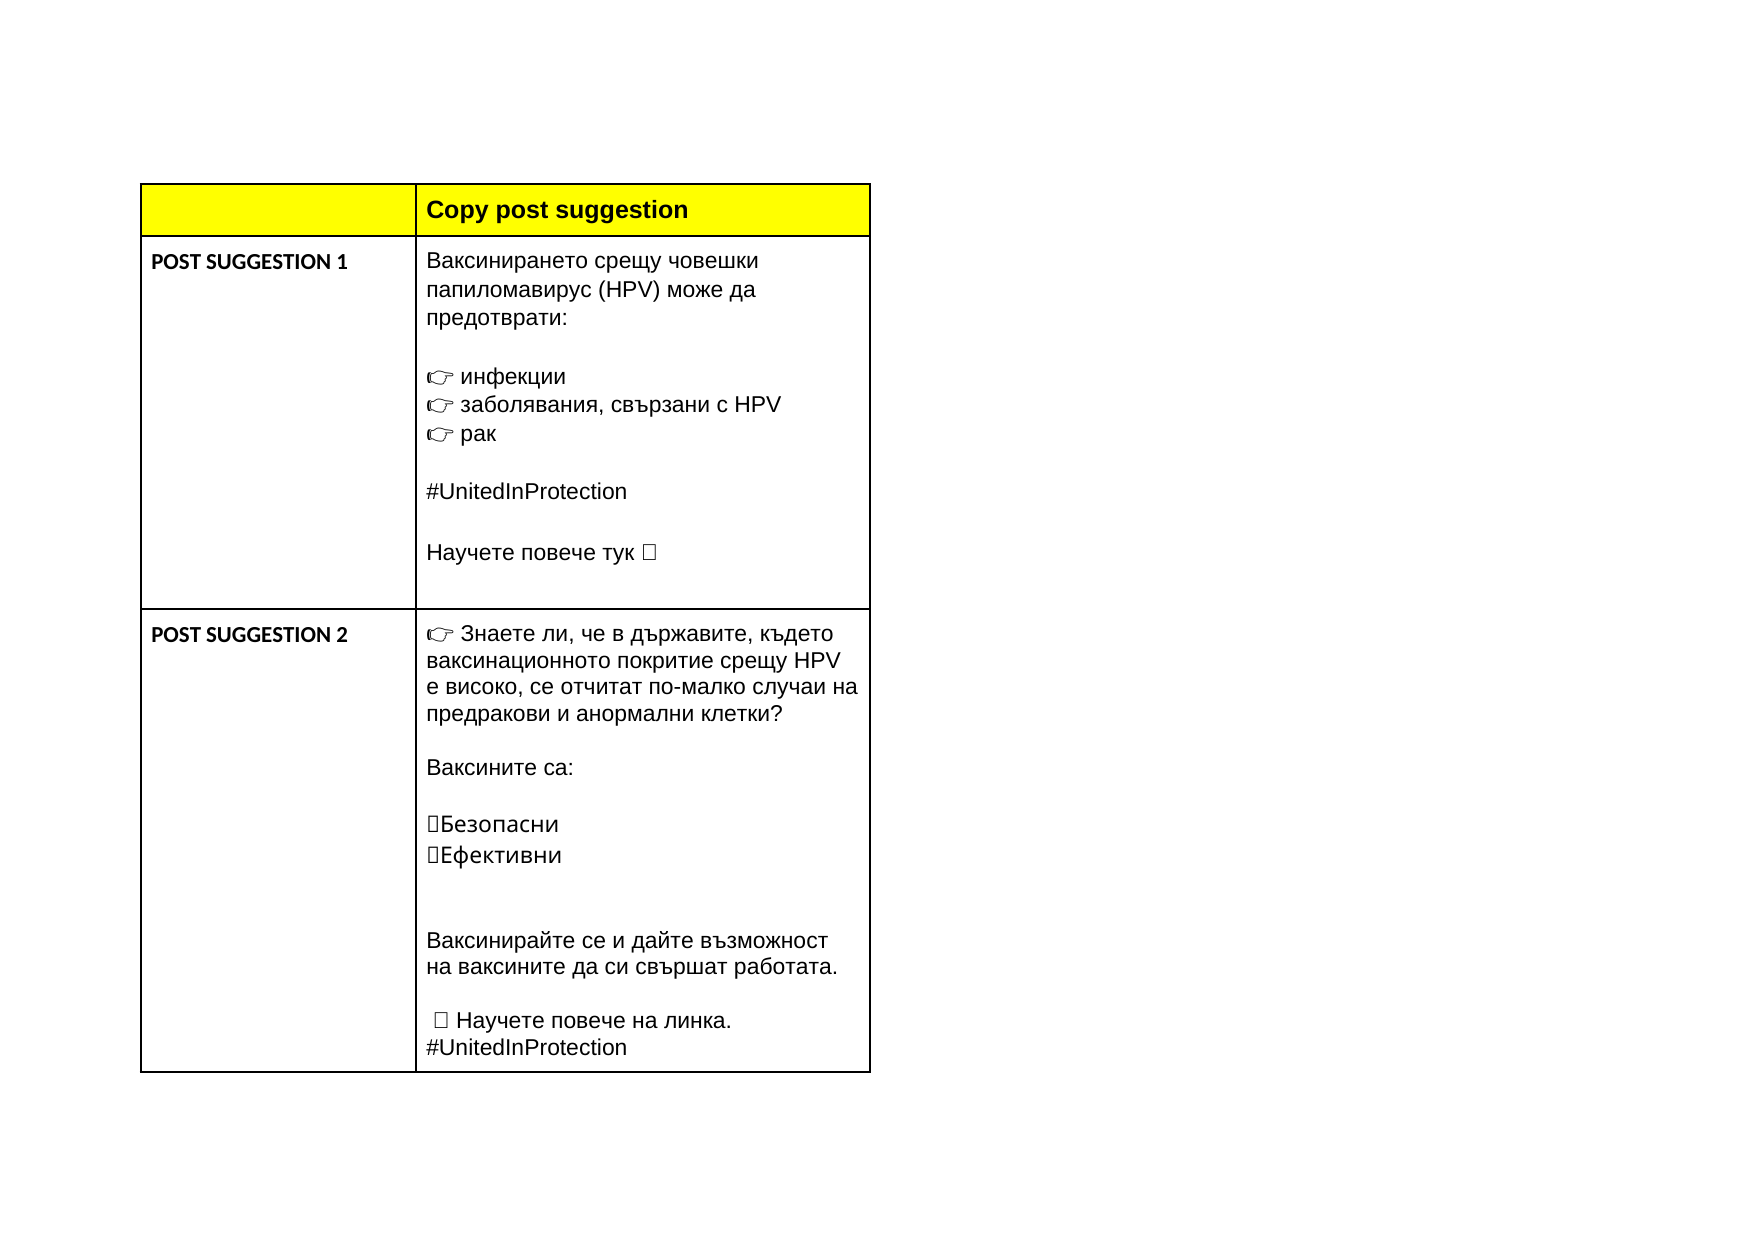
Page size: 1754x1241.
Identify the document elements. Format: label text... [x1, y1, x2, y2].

table_cell POST SUGGESTION 1 [142, 237, 415, 608]
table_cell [417, 610, 869, 1071]
table_cell Ваксинирането срещу човешки папиломавирус (HPV) може да предотврати: 👉​ инфекции 👉​ заболявания, свързани с HPV 👉​ рак #UnitedInProtection Научете повече тук 🔗​ [417, 237, 869, 608]
table_header Copy post suggestion [417, 185, 869, 235]
table_cell POST SUGGESTION 2 [142, 610, 415, 1071]
table_header [142, 185, 415, 235]
